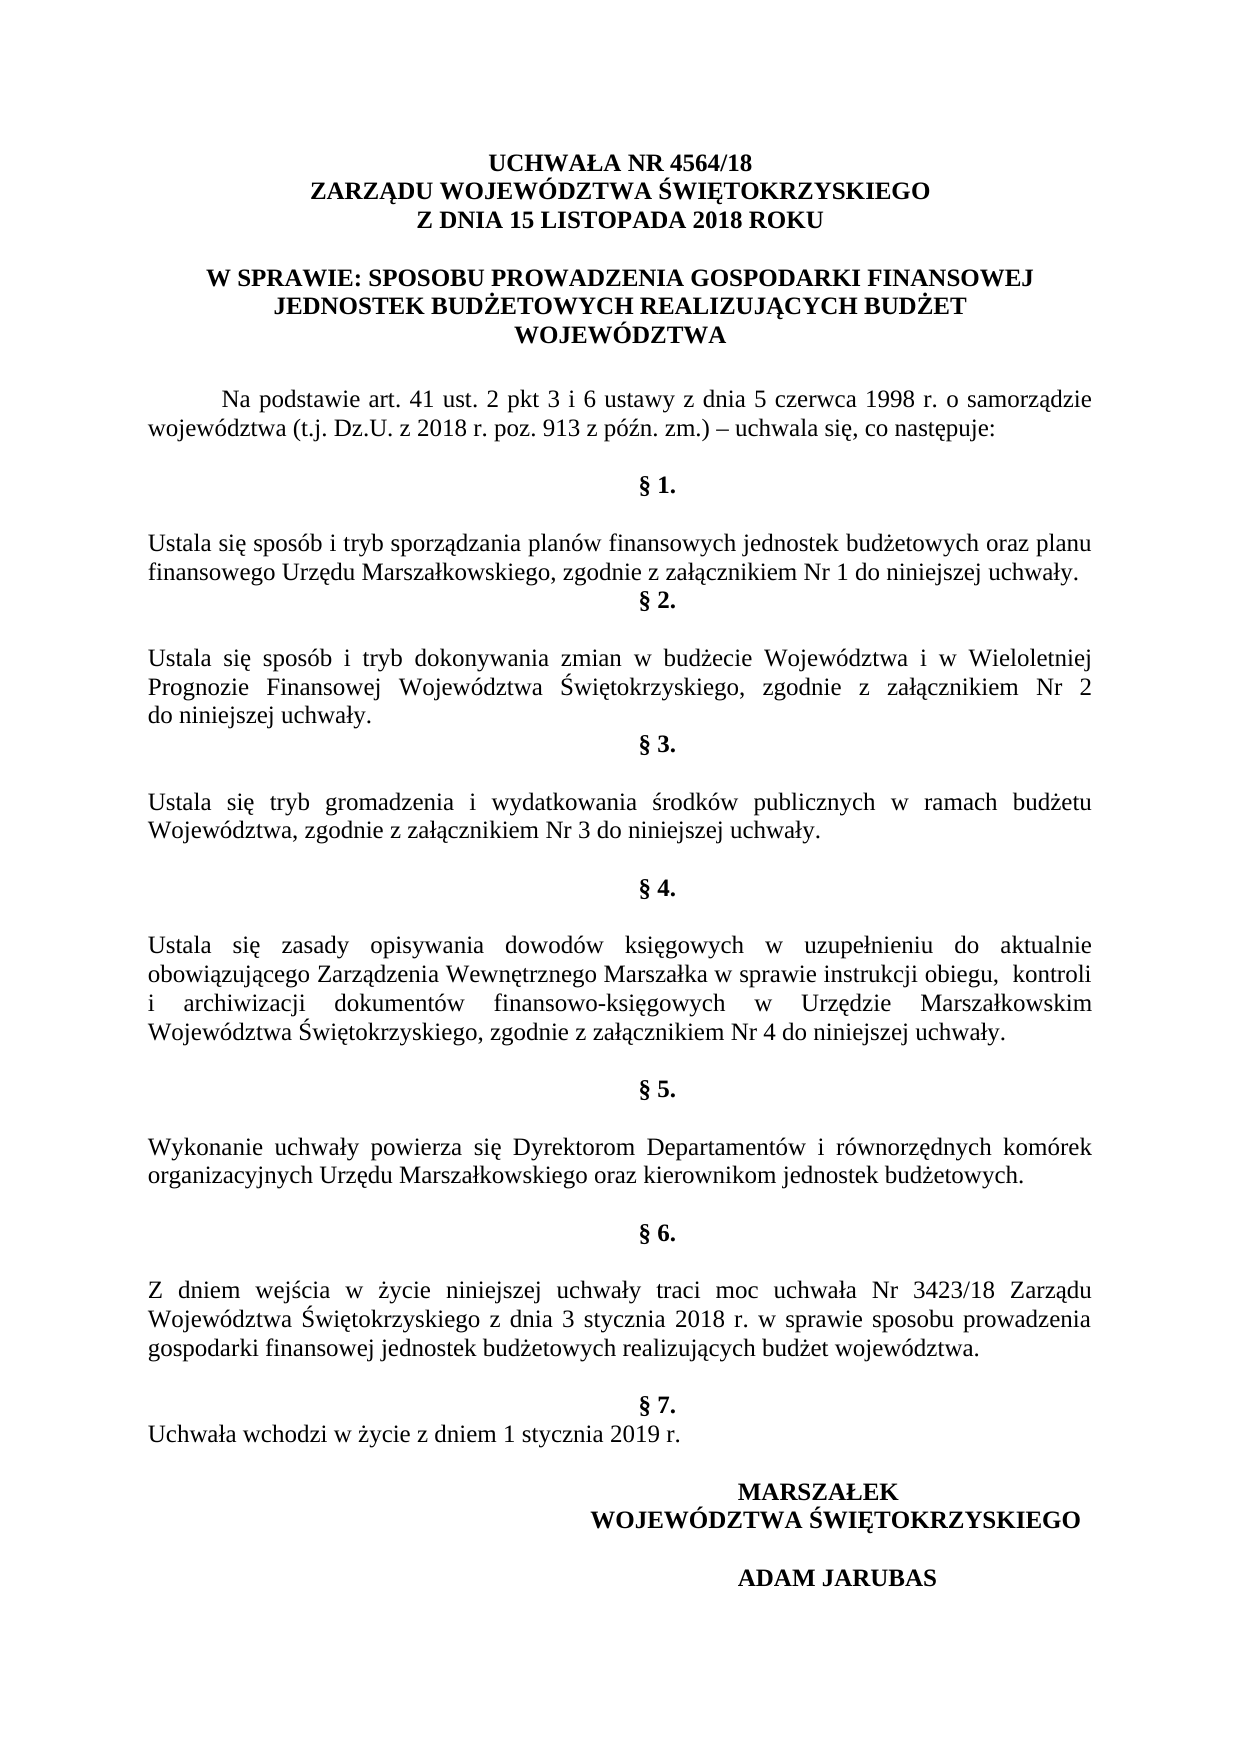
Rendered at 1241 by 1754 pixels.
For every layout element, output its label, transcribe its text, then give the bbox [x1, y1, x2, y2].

text § 1. [148, 471, 1093, 499]
text ZARZĄDU WOJEWÓDZTWA ŚWIĘTOKRZYSKIEGO [148, 176, 1093, 205]
text § 7. [148, 1391, 1093, 1419]
text JEDNOSTEK BUDŻETOWYCH REALIZUJĄCYCH BUDŻET [148, 291, 1093, 320]
text ADAM JARUBAS [664, 1563, 1093, 1592]
text § 4. [148, 873, 1093, 902]
text Ustala się zasady opisywania dowodów księgowych w uzupełnieniu do aktualnie obowiązującego Zarządzenia Wewnętrznego Marszałka w sprawie instrukcji obiegu, kontroli i archiwizacji dokumentów finansowo-księgowych w Urzędzie Marszałkowskim Województwa Świętokrzyskiego, zgodnie z załącznikiem Nr 4 do niniejszej uchwały. [148, 931, 1093, 1046]
text Uchwała wchodzi w życie z dniem 1 stycznia 2019 r. [148, 1419, 1093, 1448]
text UCHWAŁA NR 4564/18 [148, 148, 1093, 176]
text Z DNIA 15 LISTOPADA 2018 ROKU [148, 205, 1093, 234]
text Ustala się sposób i tryb dokonywania zmian w budżecie Województwa i w Wieloletniej Prognozie Finansowej Województwa Świętokrzyskiego, zgodnie z załącznikiem Nr 2 do niniejszej uchwały. [148, 643, 1093, 729]
text Wykonanie uchwały powierza się Dyrektorom Departamentów i równorzędnych komórek organizacyjnych Urzędu Marszałkowskiego oraz kierownikom jednostek budżetowych. [148, 1132, 1093, 1189]
text § 3. [148, 729, 1093, 758]
text MARSZAŁEK [664, 1477, 1093, 1506]
text Ustala się tryb gromadzenia i wydatkowania środków publicznych w ramach budżetu Województwa, zgodnie z załącznikiem Nr 3 do niniejszej uchwały. [148, 787, 1093, 844]
text § 5. [148, 1074, 1093, 1103]
text W SPRAWIE: SPOSOBU PROWADZENIA GOSPODARKI FINANSOWEJ [148, 263, 1093, 291]
text Z dniem wejścia w życie niniejszej uchwały traci moc uchwała Nr 3423/18 Zarządu Województwa Świętokrzyskiego z dnia 3 stycznia 2018 r. w sprawie sposobu prowadzenia gospodarki finansowej jednostek budżetowych realizujących budżet województwa. [148, 1276, 1093, 1362]
text Ustala się sposób i tryb sporządzania planów finansowych jednostek budżetowych oraz planu finansowego Urzędu Marszałkowskiego, zgodnie z załącznikiem Nr 1 do niniejszej uchwały. [148, 528, 1093, 586]
text § 2. [148, 586, 1093, 614]
text WOJEWÓDZTWA ŚWIĘTOKRZYSKIEGO [516, 1506, 1093, 1534]
text § 6. [148, 1218, 1093, 1247]
text Na podstawie art. 41 ust. 2 pkt 3 i 6 ustawy z dnia 5 czerwca 1998 r. o samorządzie województwa (t.j. Dz.U. z 2018 r. poz. 913 z późn. zm.) – uchwala się, co następuje: [148, 384, 1093, 442]
text WOJEWÓDZTWA [148, 320, 1093, 349]
